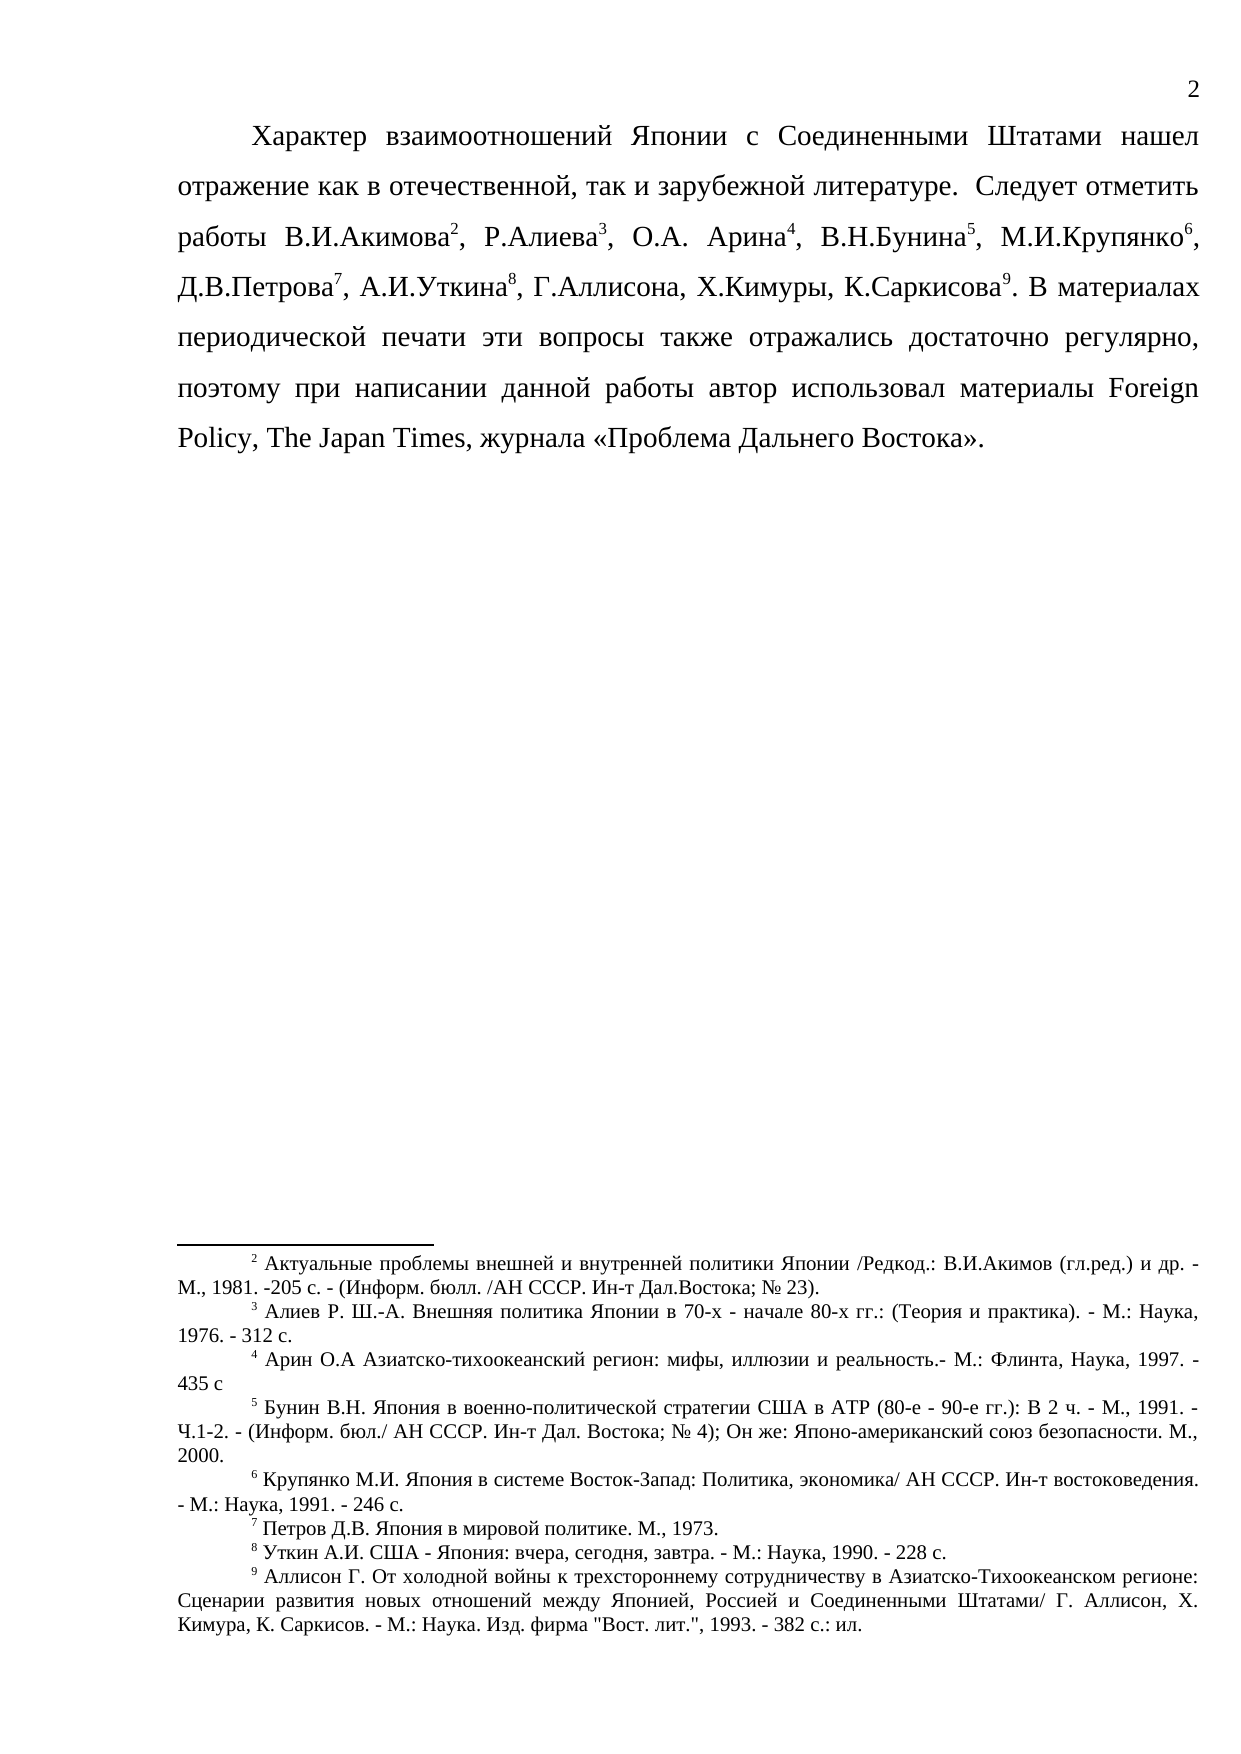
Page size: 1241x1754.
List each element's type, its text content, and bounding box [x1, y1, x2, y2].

text Характер взаимоотношений Японии с Соединенными Штатами нашел отражение как в отечественной, так и зарубежной литературе. Следует отметить работы В.И.Акимова, Р.Алиева, О.А. Арина, В.Н.Бунина, М.И.Крупянко, Д.В.Петрова, А.И.Уткина, Г.Аллисона, Х.Кимуры, К.Саркисова. В материалах периодической печати эти вопросы также отражались достаточно регулярно, поэтому при написании данной работы автор использовал материалы Foreign Policy, The Japan Times, журнала «Проблема Дальнего Востока». [177, 118, 1200, 453]
